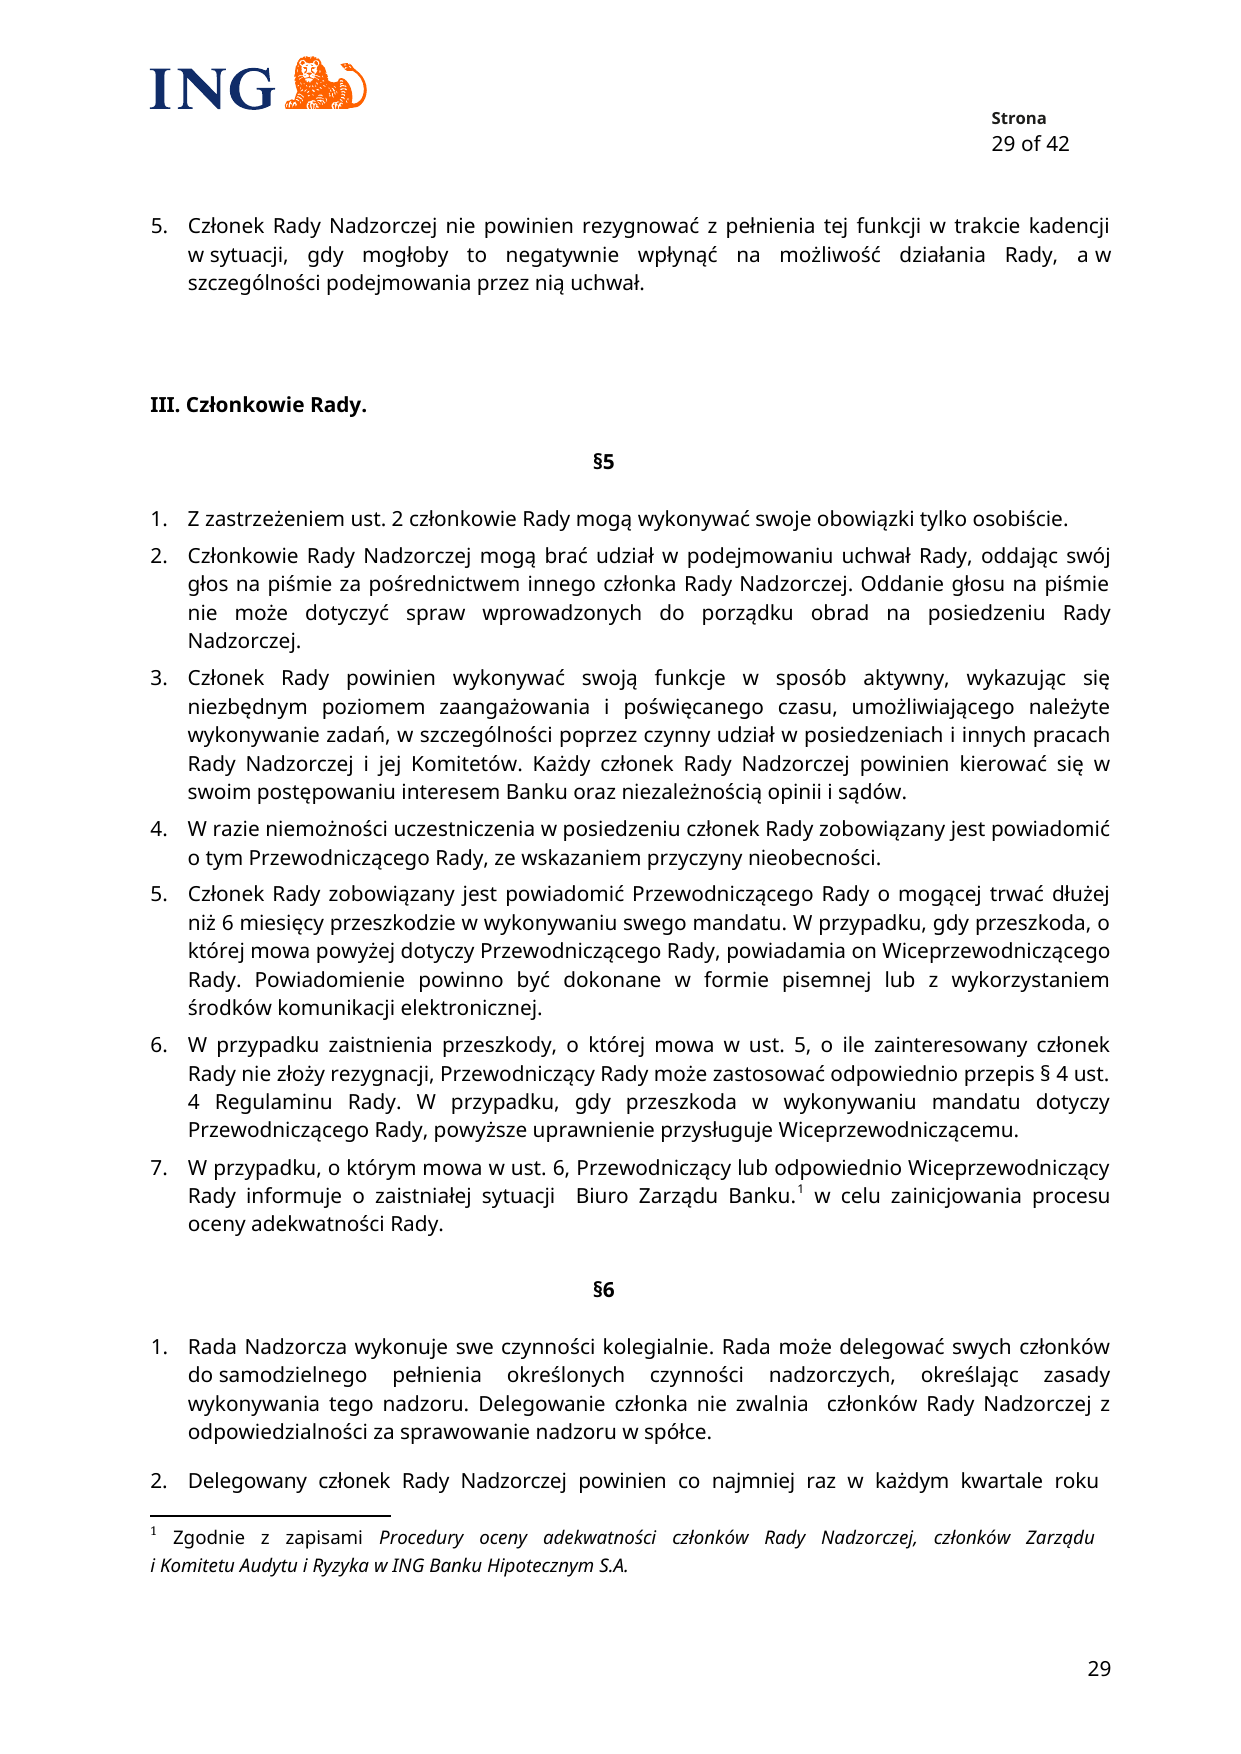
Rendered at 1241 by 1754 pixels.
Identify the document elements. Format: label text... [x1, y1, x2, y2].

list W przypadku zaistnienia przeszkody, o której mowa w ust. 5, o ile zainteresowany członek Rady nie złoży rezygnacji, Przewodniczący Rady może zastosować odpowiednio przepis § 4 ust. 4 Regulaminu Rady. W przypadku, gdy przeszkoda w wykonywaniu mandatu dotyczy Przewodniczącego Rady, powyższe uprawnienie przysługuje Wiceprzewodniczącemu. [150, 1030, 1111, 1144]
list W razie niemożności uczestniczenia w posiedzeniu członek Rady zobowiązany jest powiadomić o tym Przewodniczącego Rady, ze wskazaniem przyczyny nieobecności. [150, 814, 1111, 871]
text III. Członkowie Rady. [150, 390, 1111, 419]
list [150, 1466, 1100, 1494]
list Rada Nadzorcza wykonuje swe czynności kolegialnie. Rada może delegować swych członków do samodzielnego pełnienia określonych czynności nadzorczych, określając zasady wykonywania tego nadzoru. Delegowanie członka nie zwalnia członków Rady Nadzorczej z odpowiedzialności za sprawowanie nadzoru w spółce. [151, 1332, 1111, 1446]
list Członek Rady zobowiązany jest powiadomić Przewodniczącego Rady o mogącej trwać dłużej niż 6 miesięcy przeszkodzie w wykonywaniu swego mandatu. W przypadku, gdy przeszkoda, o której mowa powyżej dotyczy Przewodniczącego Rady, powiadamia on Wiceprzewodniczącego Rady. Powiadomienie powinno być dokonane w formie pisemnej lub z wykorzystaniem środków komunikacji elektronicznej. [150, 879, 1111, 1022]
list Członek Rady Nadzorczej nie powinien rezygnować z pełnienia tej funkcji w trakcie kadencji w sytuacji, gdy mogłoby to negatywnie wpłynąć na możliwość działania Rady, a w szczególności podejmowania przez nią uchwał. [151, 211, 1111, 297]
list Z zastrzeżeniem ust. 2 członkowie Rady mogą wykonywać swoje obowiązki tylko osobiście. [150, 504, 1111, 533]
list Członkowie Rady Nadzorczej mogą brać udział w podejmowaniu uchwał Rady, oddając swój głos na piśmie za pośrednictwem innego członka Rady Nadzorczej. Oddanie głosu na piśmie nie może dotyczyć spraw wprowadzonych do porządku obrad na posiedzeniu Rady Nadzorczej. [150, 541, 1111, 655]
list Członek Rady powinien wykonywać swoją funkcje w sposób aktywny, wykazując się niezbędnym poziomem zaangażowania i poświęcanego czasu, umożliwiającego należyte wykonywanie zadań, w szczególności poprzez czynny udział w posiedzeniach i innych pracach Rady Nadzorczej i jej Komitetów. Każdy członek Rady Nadzorczej powinien kierować się w swoim postępowaniu interesem Banku oraz niezależnością opinii i sądów. [150, 663, 1111, 806]
text §5 [519, 447, 1111, 476]
list W przypadku, o którym mowa w ust. 6, Przewodniczący lub odpowiednio Wiceprzewodniczący Rady informuje o zaistniałej sytuacji Biuro Zarządu Banku. w celu zainicjowania procesu oceny adekwatności Rady. [150, 1153, 1111, 1238]
text §6 [558, 1275, 1111, 1303]
